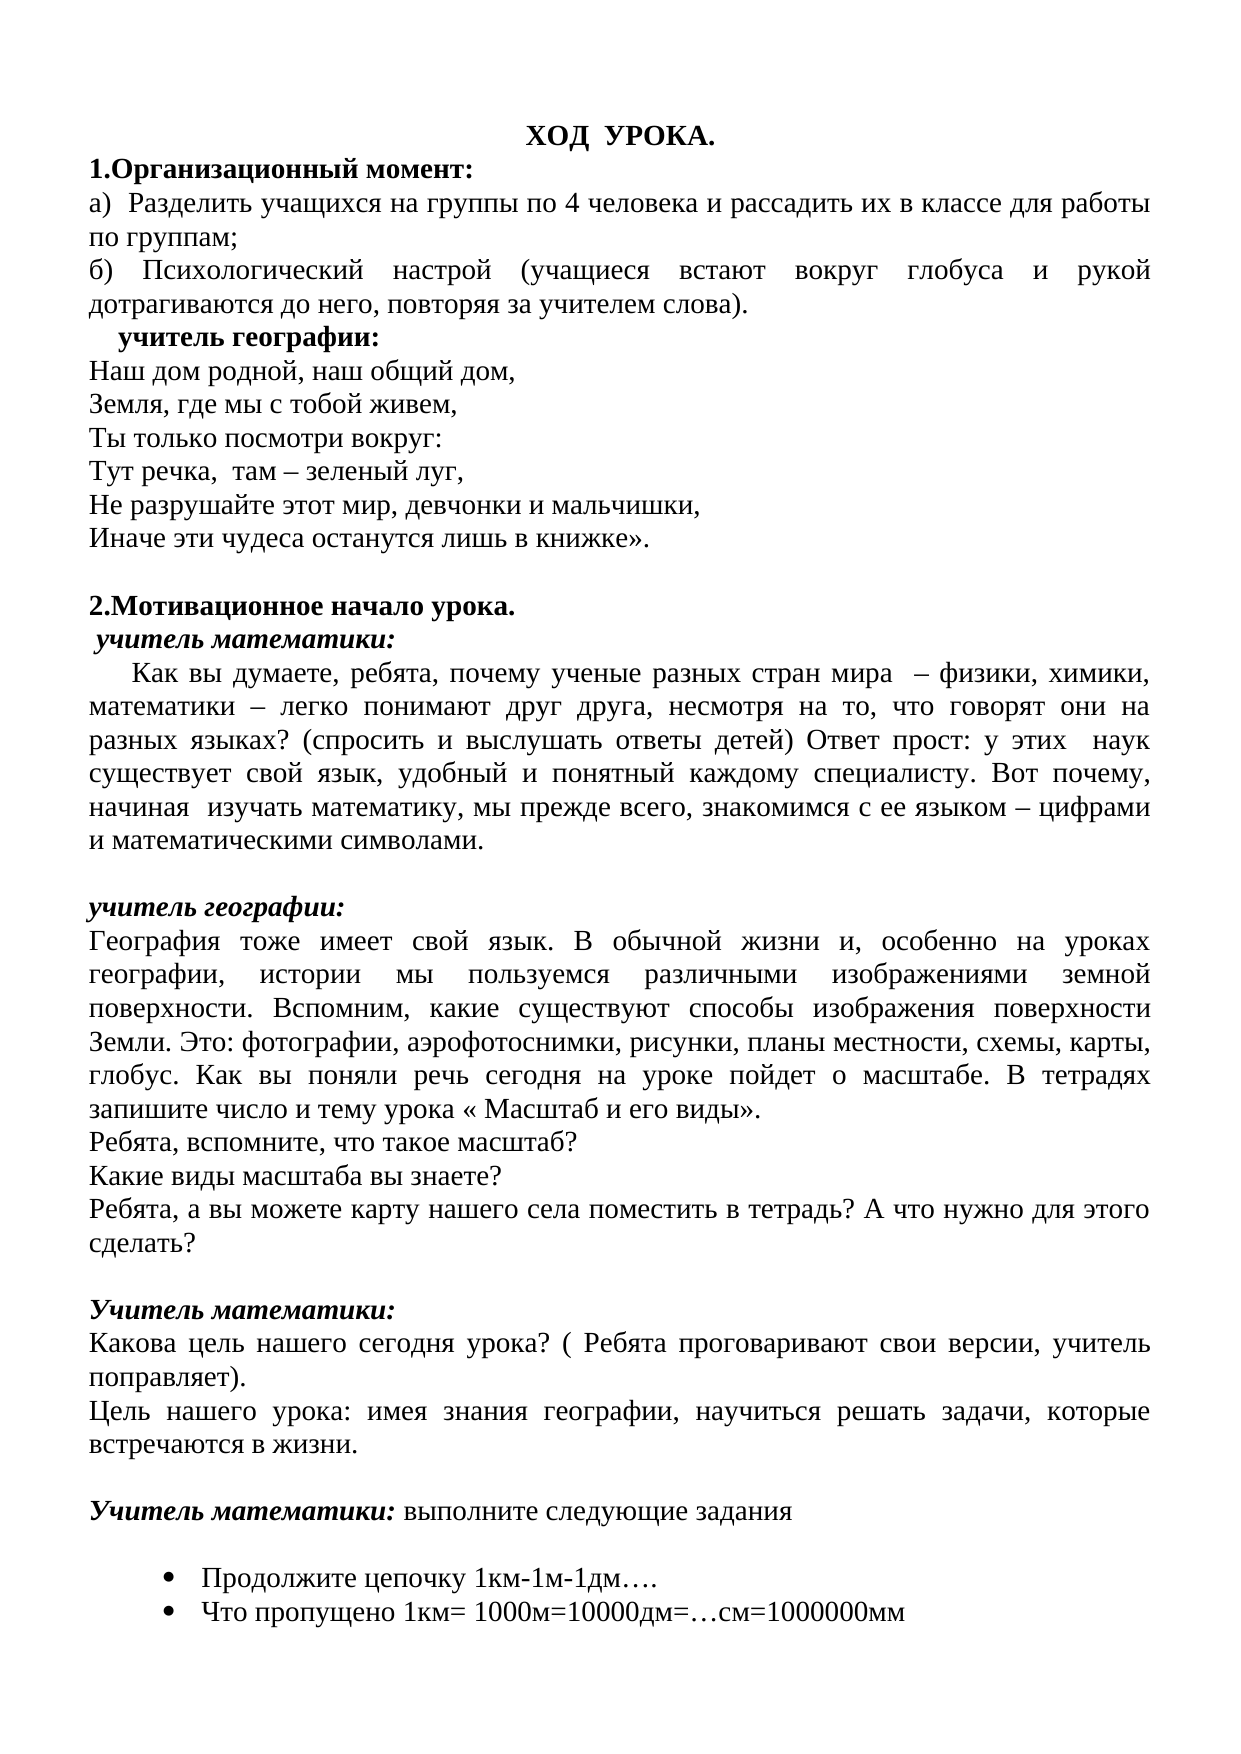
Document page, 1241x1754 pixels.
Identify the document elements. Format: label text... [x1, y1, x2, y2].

text Ты только посмотри вокруг: [89, 420, 1152, 453]
text Учитель математики: выполните следующие задания [89, 1493, 1152, 1527]
text учитель географии: [89, 319, 1152, 353]
text Наш дом родной, наш общий дом, [89, 353, 1152, 386]
list Продолжите цепочку 1км-1м-1дм…. [164, 1560, 1152, 1594]
list Что пропущено 1км= 1000м=10000дм=…см=1000000мм [164, 1594, 1152, 1628]
text Ребята, а вы можете карту нашего села поместить в тетрадь? А что нужно для этого сделать? [89, 1191, 1152, 1258]
text 1.Организационный момент: [89, 152, 1152, 185]
text Учитель математики: [89, 1292, 1152, 1326]
text 2.Мотивационное начало урока. [89, 588, 1152, 621]
text б) Психологический настрой (учащиеся встают вокруг глобуса и рукой дотрагиваются до него, повторяя за учителем слова). [89, 252, 1152, 319]
text ХОД УРОКА. [89, 118, 1152, 152]
text а) Разделить учащихся на группы по 4 человека и рассадить их в классе для работы по группам; [89, 185, 1152, 252]
text География тоже имеет свой язык. В обычной жизни и, особенно на уроках географии, истории мы пользуемся различными изображениями земной поверхности. Вспомним, какие существуют способы изображения поверхности Земли. Это: фотографии, аэрофотоснимки, рисунки, планы местности, схемы, карты, глобус. Как вы поняли речь сегодня на уроке пойдет о масштабе. В тетрадях запишите число и тему урока « Масштаб и его виды». [89, 923, 1152, 1124]
text Какие виды масштаба вы знаете? [89, 1158, 1152, 1191]
text Земля, где мы с тобой живем, [89, 386, 1152, 420]
text Цель нашего урока: имея знания географии, научиться решать задачи, которые встречаются в жизни. [89, 1393, 1152, 1460]
text Тут речка, там – зеленый луг, [89, 453, 1152, 487]
text Иначе эти чудеса останутся лишь в книжке». [89, 521, 1152, 554]
text Какова цель нашего сегодня урока? ( Ребята проговаривают свои версии, учитель поправляет). [89, 1326, 1152, 1393]
text учитель математики: [89, 621, 1152, 655]
text Не разрушайте этот мир, девчонки и мальчишки, [89, 487, 1152, 521]
text Ребята, вспомните, что такое масштаб? [89, 1124, 1152, 1158]
text Как вы думаете, ребята, почему ученые разных стран мира – физики, химики, математики – легко понимают друг друга, несмотря на то, что говорят они на разных языках? (спросить и выслушать ответы детей) Ответ прост: у этих наук существует свой язык, удобный и понятный каждому специалисту. Вот почему, начиная изучать математику, мы прежде всего, знакомимся с ее языком – цифрами и математическими символами. [89, 655, 1152, 856]
text учитель географии: [89, 889, 1152, 923]
